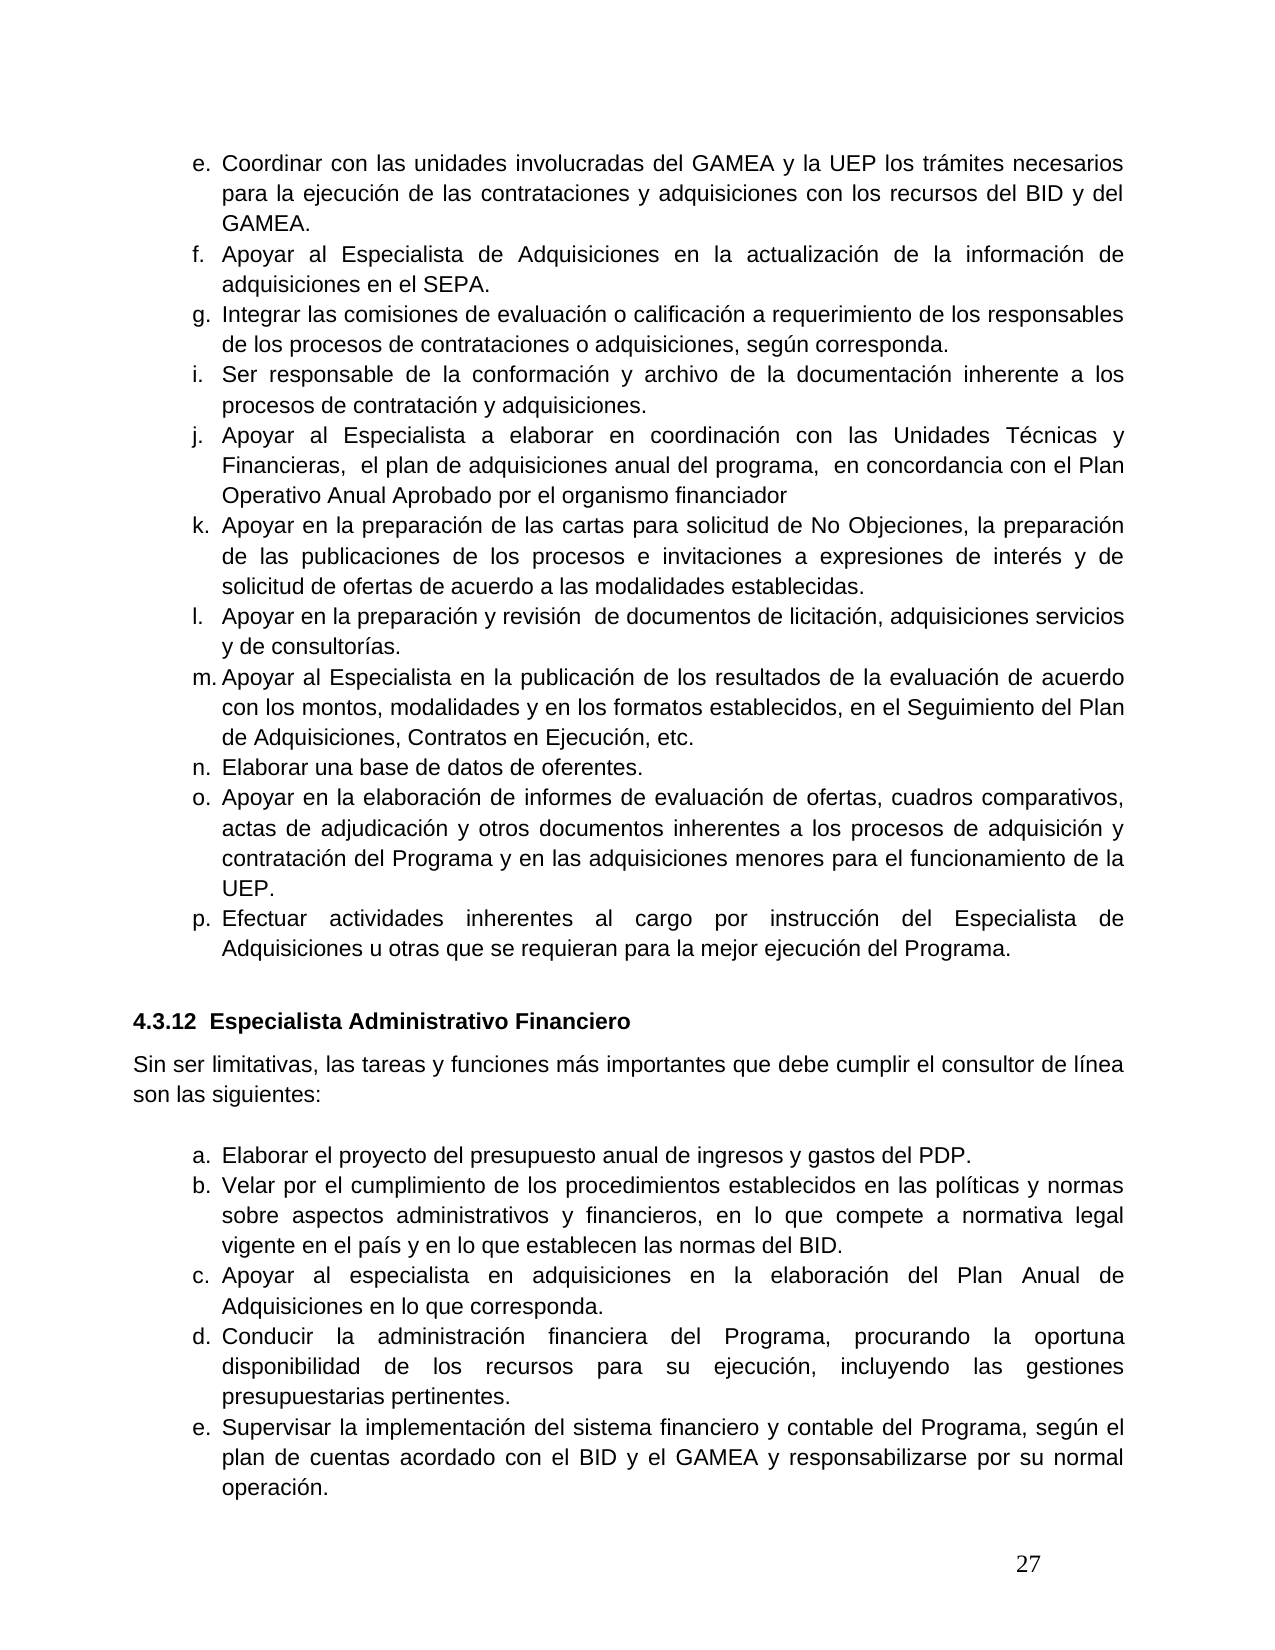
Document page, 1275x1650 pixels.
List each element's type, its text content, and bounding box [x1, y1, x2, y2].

text Sin ser limitativas, las tareas y funciones más importantes que debe cumplir el consultor de línea son las siguientes: [133, 1051, 1125, 1108]
list Apoyar en la preparación de las cartas para solicitud de No Objeciones, la preparación de las publicaciones de los procesos e invitaciones a expresiones de interés y de solicitud de ofertas de acuerdo a las modalidades establecidas. [192, 512, 1125, 599]
list Efectuar actividades inherentes al cargo por instrucción del Especialista de Adquisiciones u otras que se requieran para la mejor ejecución del Programa. [192, 905, 1125, 962]
list Apoyar al especialista en adquisiciones en la elaboración del Plan Anual de Adquisiciones en lo que corresponda. [192, 1262, 1125, 1319]
list Conducir la administración financiera del Programa, procurando la oportuna disponibilidad de los recursos para su ejecución, incluyendo las gestiones presupuestarias pertinentes. [192, 1323, 1125, 1410]
list Velar por el cumplimiento de los procedimientos establecidos en las políticas y normas sobre aspectos administrativos y financieros, en lo que compete a normativa legal vigente en el país y en lo que establecen las normas del BID. [192, 1172, 1125, 1259]
list Supervisar la implementación del sistema financiero y contable del Programa, según el plan de cuentas acordado con el BID y el GAMEA y responsabilizarse por su normal operación. [192, 1413, 1125, 1500]
list Apoyar en la preparación y revisión de documentos de licitación, adquisiciones servicios y de consultorías. [192, 603, 1125, 660]
text e. Coordinar con las unidades involucradas del GAMEA y la UEP los trámites necesarios para la ejecución de las contrataciones y adquisiciones con los recursos del BID y del GAMEA. [192, 150, 1125, 237]
subtitle 4.3.12 Especialista Administrativo Financiero [133, 1008, 1125, 1035]
text f. Apoyar al Especialista de Adquisiciones en la actualización de la información de adquisiciones en el SEPA. [192, 241, 1125, 297]
list Elaborar una base de datos de oferentes. [192, 754, 1125, 781]
text g. Integrar las comisiones de evaluación o calificación a requerimiento de los responsables de los procesos de contrataciones o adquisiciones, según corresponda. [192, 301, 1125, 358]
list Apoyar al Especialista en la publicación de los resultados de la evaluación de acuerdo con los montos, modalidades y en los formatos establecidos, en el Seguimiento del Plan de Adquisiciones, Contratos en Ejecución, etc. [192, 663, 1125, 750]
list Apoyar en la elaboración de informes de evaluación de ofertas, cuadros comparativos, actas de adjudicación y otros documentos inherentes a los procesos de adquisición y contratación del Programa y en las adquisiciones menores para el funcionamiento de la UEP. [192, 784, 1125, 901]
text i. Ser responsable de la conformación y archivo de la documentación inherente a los procesos de contratación y adquisiciones. [192, 361, 1125, 418]
text j. Apoyar al Especialista a elaborar en coordinación con las Unidades Técnicas y Financieras, el plan de adquisiciones anual del programa, en concordancia con el Plan Operativo Anual Aprobado por el organismo financiador [192, 422, 1125, 509]
list Elaborar el proyecto del presupuesto anual de ingresos y gastos del PDP. [192, 1142, 1125, 1168]
